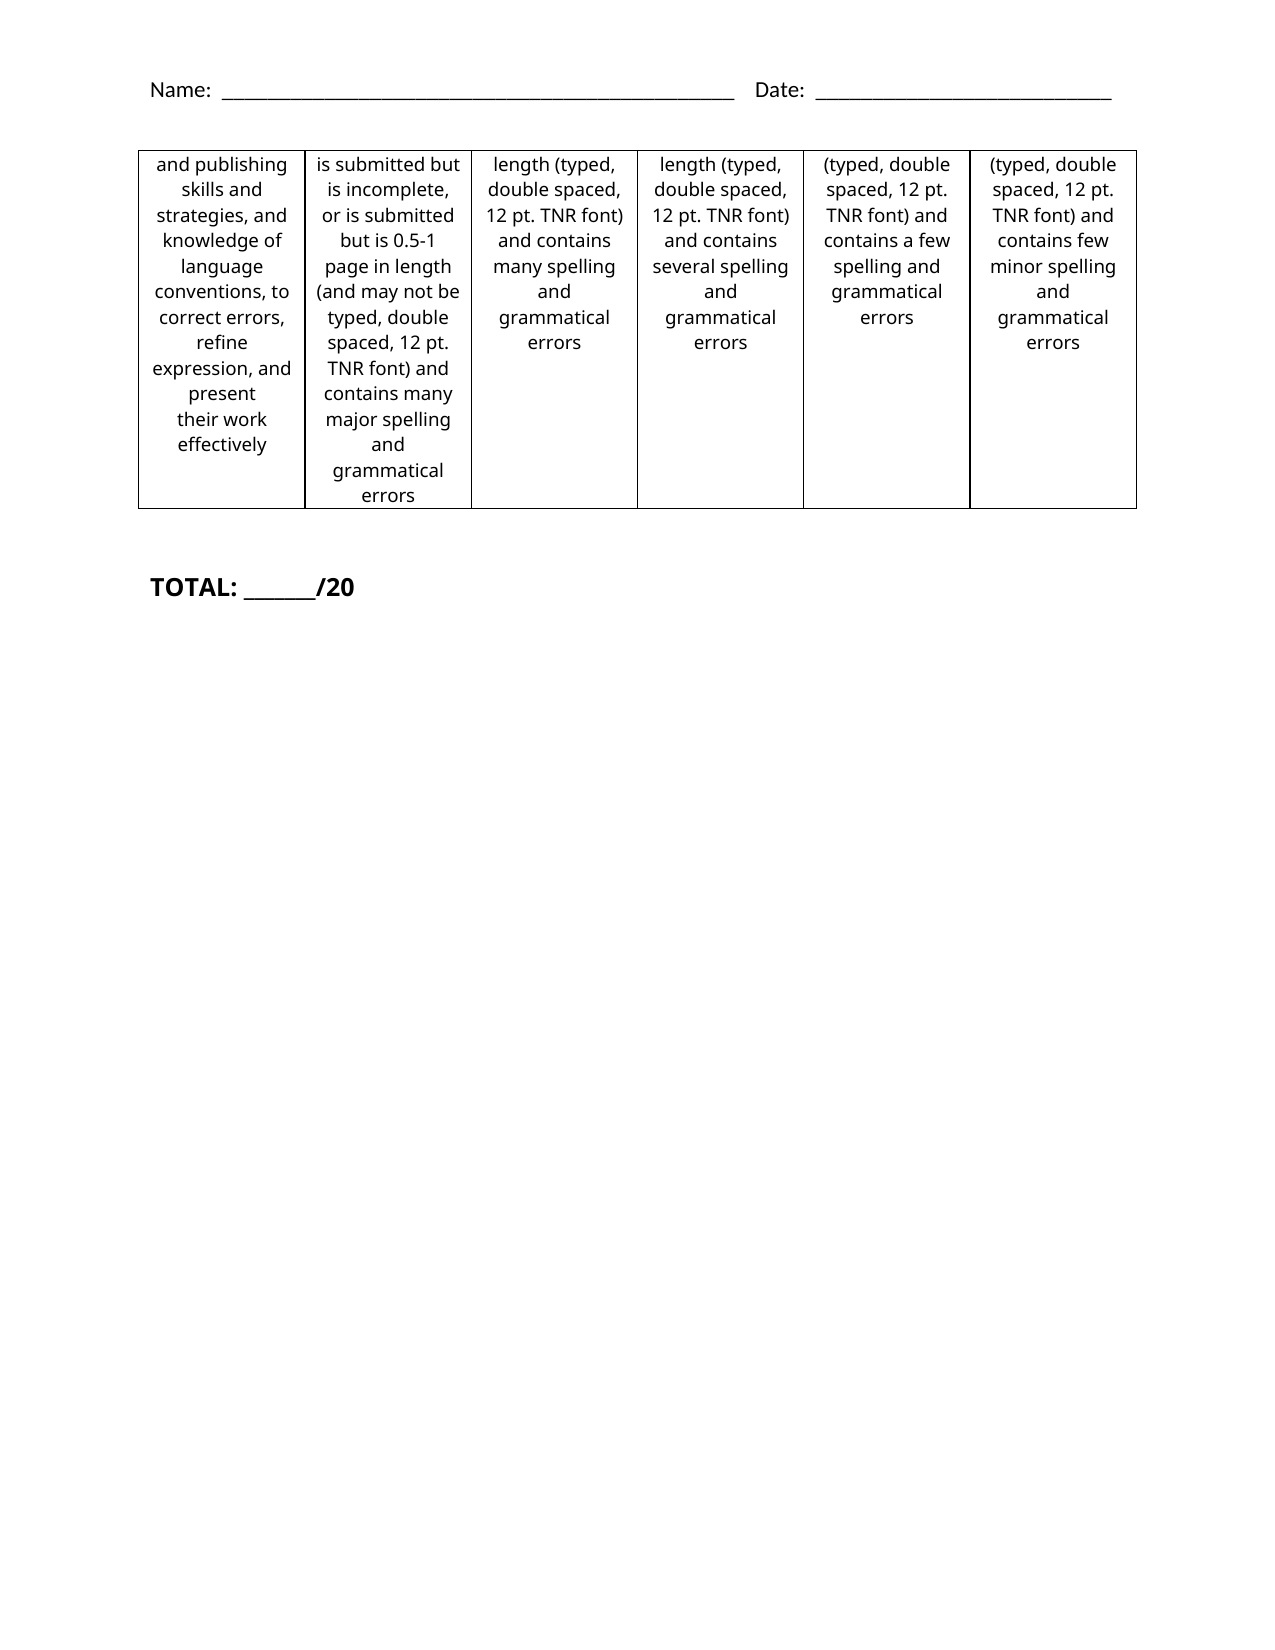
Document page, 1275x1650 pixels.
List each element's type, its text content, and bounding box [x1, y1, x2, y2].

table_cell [472, 151, 637, 508]
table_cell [306, 151, 471, 508]
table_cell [804, 151, 969, 508]
text TOTAL: _______/20 [150, 569, 1125, 603]
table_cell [139, 151, 304, 508]
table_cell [971, 151, 1136, 508]
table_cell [638, 151, 803, 508]
